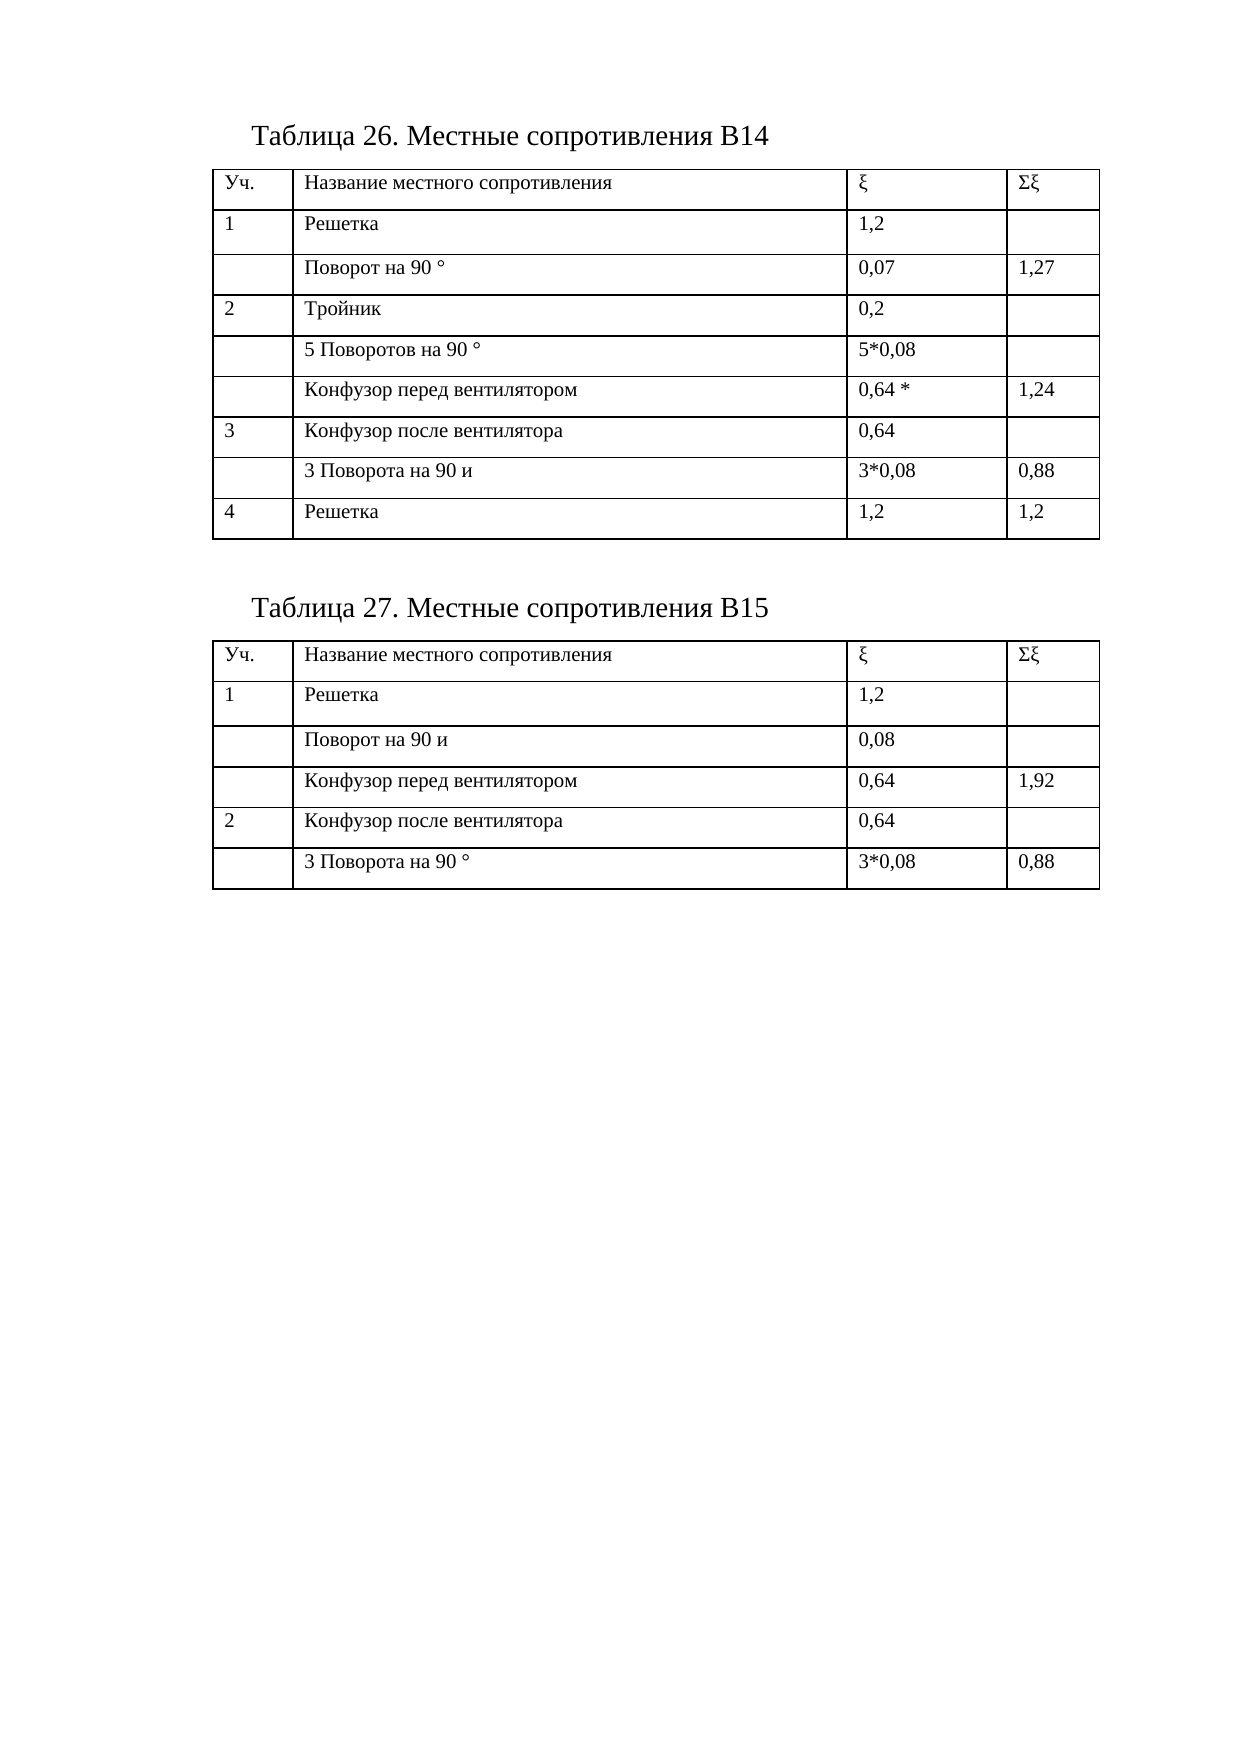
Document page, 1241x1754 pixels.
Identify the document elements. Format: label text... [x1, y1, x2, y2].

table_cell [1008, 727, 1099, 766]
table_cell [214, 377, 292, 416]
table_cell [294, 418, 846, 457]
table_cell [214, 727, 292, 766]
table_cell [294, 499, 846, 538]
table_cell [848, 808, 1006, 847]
text Таблица 26. Местные сопротивления В14 [177, 118, 1152, 152]
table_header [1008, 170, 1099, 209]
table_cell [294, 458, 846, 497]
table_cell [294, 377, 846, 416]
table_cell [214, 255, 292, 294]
text Таблица 27. Местные сопротивления В15 [177, 590, 1152, 623]
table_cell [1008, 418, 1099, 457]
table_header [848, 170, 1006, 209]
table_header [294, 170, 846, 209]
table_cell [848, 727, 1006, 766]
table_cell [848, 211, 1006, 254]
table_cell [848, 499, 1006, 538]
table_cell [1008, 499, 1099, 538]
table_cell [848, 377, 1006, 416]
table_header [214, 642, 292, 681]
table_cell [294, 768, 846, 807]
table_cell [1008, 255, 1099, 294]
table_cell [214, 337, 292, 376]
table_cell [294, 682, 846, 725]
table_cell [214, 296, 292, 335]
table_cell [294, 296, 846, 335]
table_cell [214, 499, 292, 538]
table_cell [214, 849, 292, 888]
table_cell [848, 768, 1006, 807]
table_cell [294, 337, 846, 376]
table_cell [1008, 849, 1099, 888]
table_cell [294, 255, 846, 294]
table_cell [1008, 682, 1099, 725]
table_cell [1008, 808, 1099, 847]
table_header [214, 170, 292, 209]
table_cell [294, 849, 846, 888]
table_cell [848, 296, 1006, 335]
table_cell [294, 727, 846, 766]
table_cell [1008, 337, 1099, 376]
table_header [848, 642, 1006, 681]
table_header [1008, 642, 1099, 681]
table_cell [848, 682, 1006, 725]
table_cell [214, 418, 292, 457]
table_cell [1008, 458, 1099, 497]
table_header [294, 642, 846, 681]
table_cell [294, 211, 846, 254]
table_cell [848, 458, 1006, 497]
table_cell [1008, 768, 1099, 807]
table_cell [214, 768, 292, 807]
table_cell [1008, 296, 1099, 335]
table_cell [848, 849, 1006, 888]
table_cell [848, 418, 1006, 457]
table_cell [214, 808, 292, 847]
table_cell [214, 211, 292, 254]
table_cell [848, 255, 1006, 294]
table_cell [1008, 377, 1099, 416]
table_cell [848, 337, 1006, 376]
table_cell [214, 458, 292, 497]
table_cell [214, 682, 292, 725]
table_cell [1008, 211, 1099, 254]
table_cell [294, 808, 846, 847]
